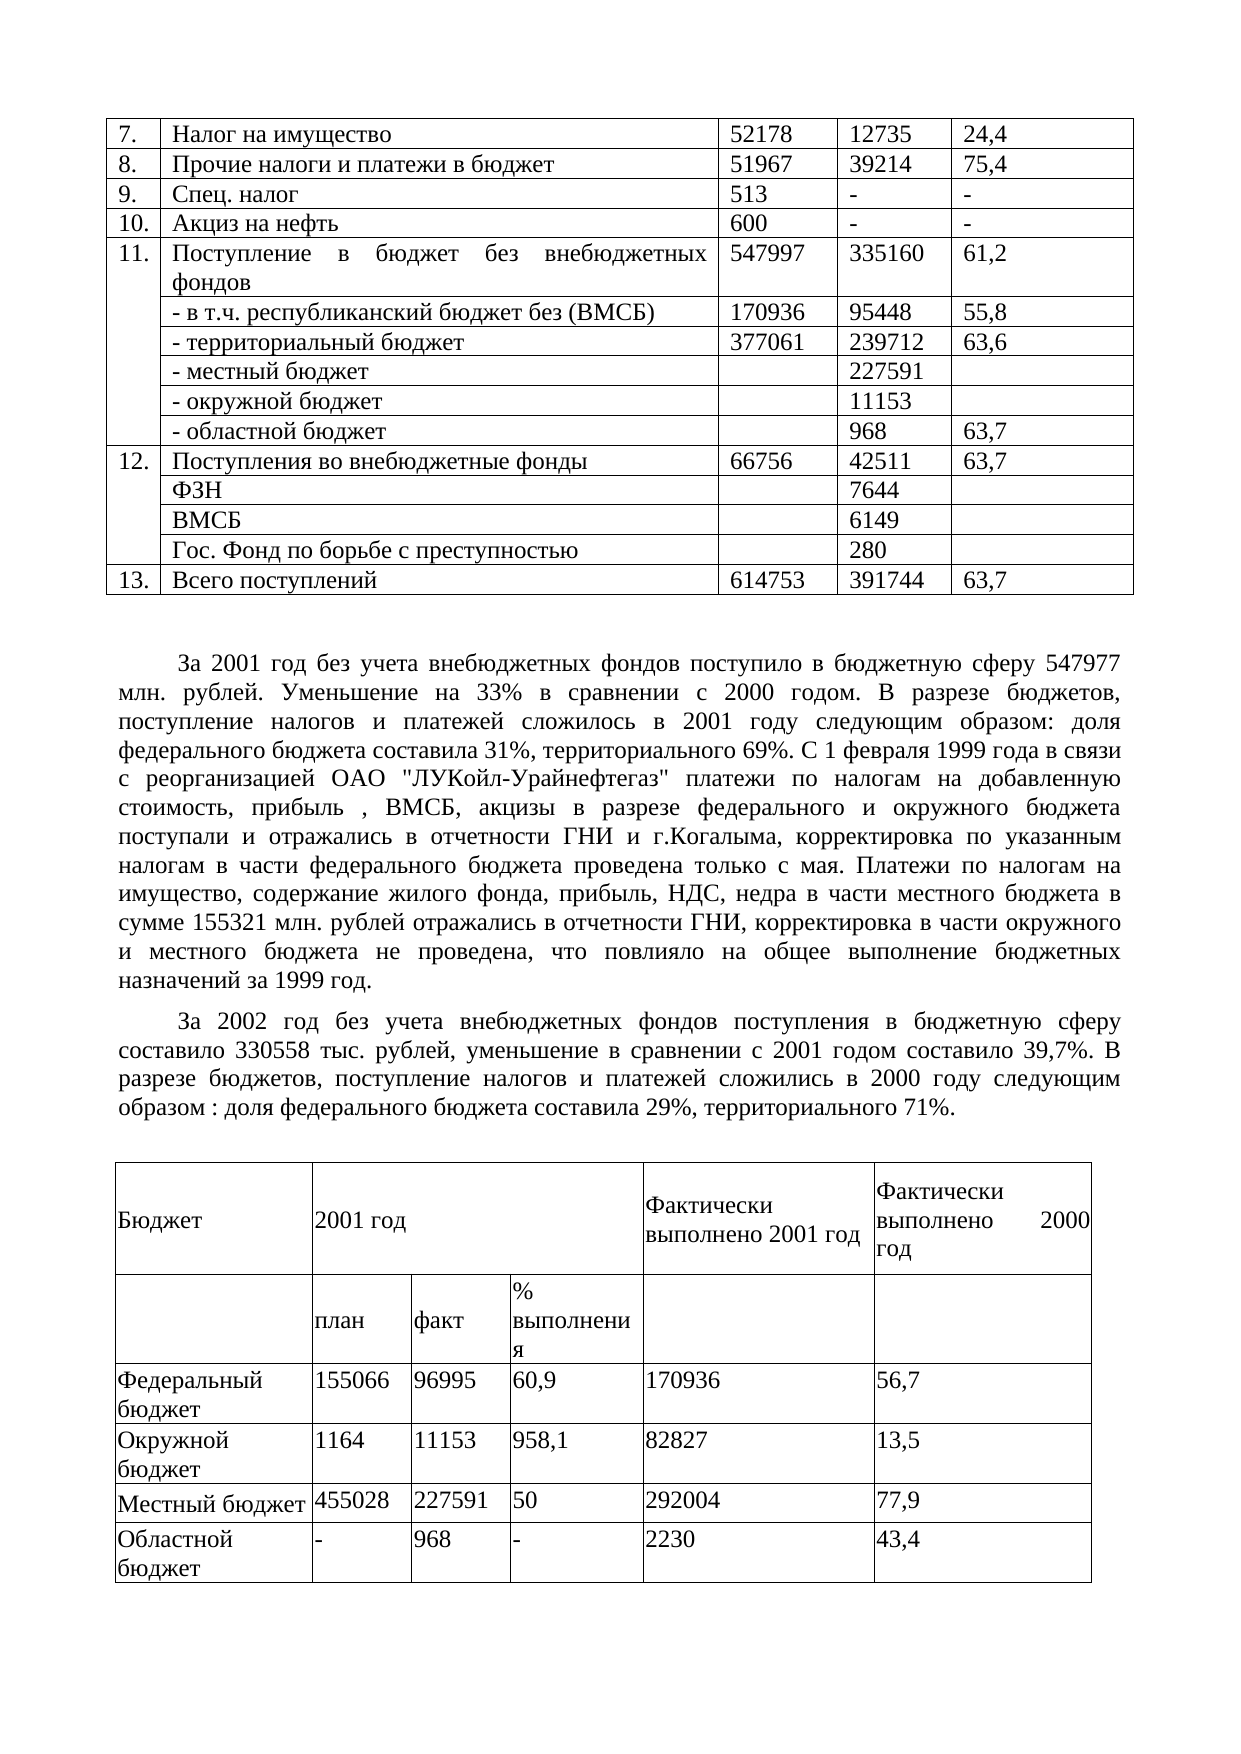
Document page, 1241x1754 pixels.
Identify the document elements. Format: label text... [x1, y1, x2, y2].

table_cell % выполнения [511, 1275, 643, 1362]
table_cell 547997 [719, 238, 837, 296]
table_cell Акциз на нефть [161, 209, 718, 237]
table_cell 82827 [644, 1424, 874, 1483]
table_cell 63,7 [952, 565, 1133, 594]
table_cell 42511 [838, 446, 951, 474]
table_cell 63,7 [952, 416, 1133, 445]
table_cell 6149 [838, 505, 951, 534]
table_cell - местный бюджет [161, 356, 718, 385]
text За 2001 год без учета внебюджетных фондов поступило в бюджетную сферу 547977 млн. рублей. Уменьшение на 33% в сравнении с 2000 годом. В разрезе бюджетов, поступление налогов и платежей сложилось в 2001 году следующим образом: доля федерального бюджета составила 31%, территориального 69%. С 1 февраля 1999 года в связи с реорганизацией ОАО "ЛУКойл-Урайнефтегаз" платежи по налогам на добавленную стоимость, прибыль , ВМСБ, акцизы в разрезе федерального и окружного бюджета поступали и отражались в отчетности ГНИ и г.Когалыма, корректировка по указанным налогам в части федерального бюджета проведена только с мая. Платежи по налогам на имущество, содержание жилого фонда, прибыль, НДС, недра в части местного бюджета в сумме 155321 млн. рублей отражались в отчетности ГНИ, корректировка в части окружного и местного бюджета не проведена, что повлияло на общее выполнение бюджетных назначений за 1999 год. [118, 648, 1122, 993]
table_header Бюджет [116, 1163, 312, 1273]
table_cell 50 [511, 1484, 643, 1522]
table_cell - в т.ч. республиканский бюджет без (ВМСБ) [161, 297, 718, 326]
table_cell 335160 [838, 238, 951, 296]
table_cell [644, 1275, 874, 1362]
table_cell [719, 505, 837, 534]
table_cell 39214 [838, 149, 951, 178]
table_cell [719, 476, 837, 504]
table_cell [719, 535, 837, 564]
table_cell Спец. налог [161, 179, 718, 207]
table_cell Поступления во внебюджетные фонды [161, 446, 718, 474]
table_cell ВМСБ [161, 505, 718, 534]
table_cell - [313, 1523, 411, 1582]
table_cell 60,9 [511, 1364, 643, 1422]
table_cell 63,6 [952, 327, 1133, 355]
table_cell 968 [412, 1523, 510, 1582]
table_cell 75,4 [952, 149, 1133, 178]
table_cell план [313, 1275, 411, 1362]
table_cell 2230 [644, 1523, 874, 1582]
table_cell 958,1 [511, 1424, 643, 1483]
table_cell Местный бюджет [116, 1484, 312, 1522]
table_cell 7. [107, 119, 160, 148]
table_cell [116, 1275, 312, 1362]
text За 2002 год без учета внебюджетных фондов поступления в бюджетную сферу составило 330558 тыс. рублей, уменьшение в сравнении с 2001 годом составило 39,7%. В разрезе бюджетов, поступление налогов и платежей сложились в 2000 году следующим образом : доля федерального бюджета составила 29%, территориального 71%. [118, 1006, 1122, 1121]
table_cell [952, 535, 1133, 564]
table_cell 614753 [719, 565, 837, 594]
table_cell 513 [719, 179, 837, 207]
table_cell - территориальный бюджет [161, 327, 718, 355]
table_cell 8. [107, 149, 160, 178]
table_cell 13,5 [875, 1424, 1091, 1483]
table_cell 11153 [412, 1424, 510, 1483]
table_cell - [511, 1523, 643, 1582]
table_cell 7644 [838, 476, 951, 504]
table_cell 12. [107, 446, 160, 564]
table_cell 10. [107, 209, 160, 237]
table_cell Федеральный бюджет [116, 1364, 312, 1422]
table_header Фактически выполнено 2000 год [875, 1163, 1091, 1273]
table_cell 9. [107, 179, 160, 207]
table_cell 968 [838, 416, 951, 445]
table_cell 24,4 [952, 119, 1133, 148]
table_cell 56,7 [875, 1364, 1091, 1422]
table_cell Налог на имущество [161, 119, 718, 148]
table_cell 227591 [838, 356, 951, 385]
table_cell 51967 [719, 149, 837, 178]
table_cell 52178 [719, 119, 837, 148]
table_cell 55,8 [952, 297, 1133, 326]
table_header Фактически выполнено 2001 год [644, 1163, 874, 1273]
table_cell - [952, 179, 1133, 207]
table_cell - [838, 179, 951, 207]
table_cell [875, 1275, 1091, 1362]
table_cell [952, 386, 1133, 415]
table_cell Прочие налоги и платежи в бюджет [161, 149, 718, 178]
table_header 2001 год [313, 1163, 643, 1273]
table_cell Поступление в бюджет без внебюджетных фондов [161, 238, 718, 296]
table_cell - областной бюджет [161, 416, 718, 445]
table_cell 11153 [838, 386, 951, 415]
table_cell 280 [838, 535, 951, 564]
table_cell [719, 416, 837, 445]
table_cell [719, 356, 837, 385]
table_cell ФЗН [161, 476, 718, 504]
table_cell [719, 386, 837, 415]
table_cell 455028 [313, 1484, 411, 1522]
table_cell [952, 505, 1133, 534]
table_cell 61,2 [952, 238, 1133, 296]
table_cell [952, 476, 1133, 504]
table_cell 12735 [838, 119, 951, 148]
table_cell Областной бюджет [116, 1523, 312, 1582]
table_cell 155066 [313, 1364, 411, 1422]
table_cell 96995 [412, 1364, 510, 1422]
table_cell Окружной бюджет [116, 1424, 312, 1483]
table_cell 63,7 [952, 446, 1133, 474]
table_cell 13. [107, 565, 160, 594]
table_cell Гос. Фонд по борьбе с преступностью [161, 535, 718, 564]
table_cell 43,4 [875, 1523, 1091, 1582]
table_cell - окружной бюджет [161, 386, 718, 415]
table_cell 95448 [838, 297, 951, 326]
table_cell 600 [719, 209, 837, 237]
table_cell 227591 [412, 1484, 510, 1522]
table_cell 292004 [644, 1484, 874, 1522]
table_cell 239712 [838, 327, 951, 355]
table_cell 170936 [644, 1364, 874, 1422]
table_cell 77,9 [875, 1484, 1091, 1522]
table_cell 170936 [719, 297, 837, 326]
table_cell 11. [107, 238, 160, 445]
table_cell [952, 356, 1133, 385]
table_cell 377061 [719, 327, 837, 355]
table_cell - [952, 209, 1133, 237]
table_cell 1164 [313, 1424, 411, 1483]
table_cell факт [412, 1275, 510, 1362]
table_cell - [838, 209, 951, 237]
table_cell 391744 [838, 565, 951, 594]
table_cell Всего поступлений [161, 565, 718, 594]
table_cell 66756 [719, 446, 837, 474]
